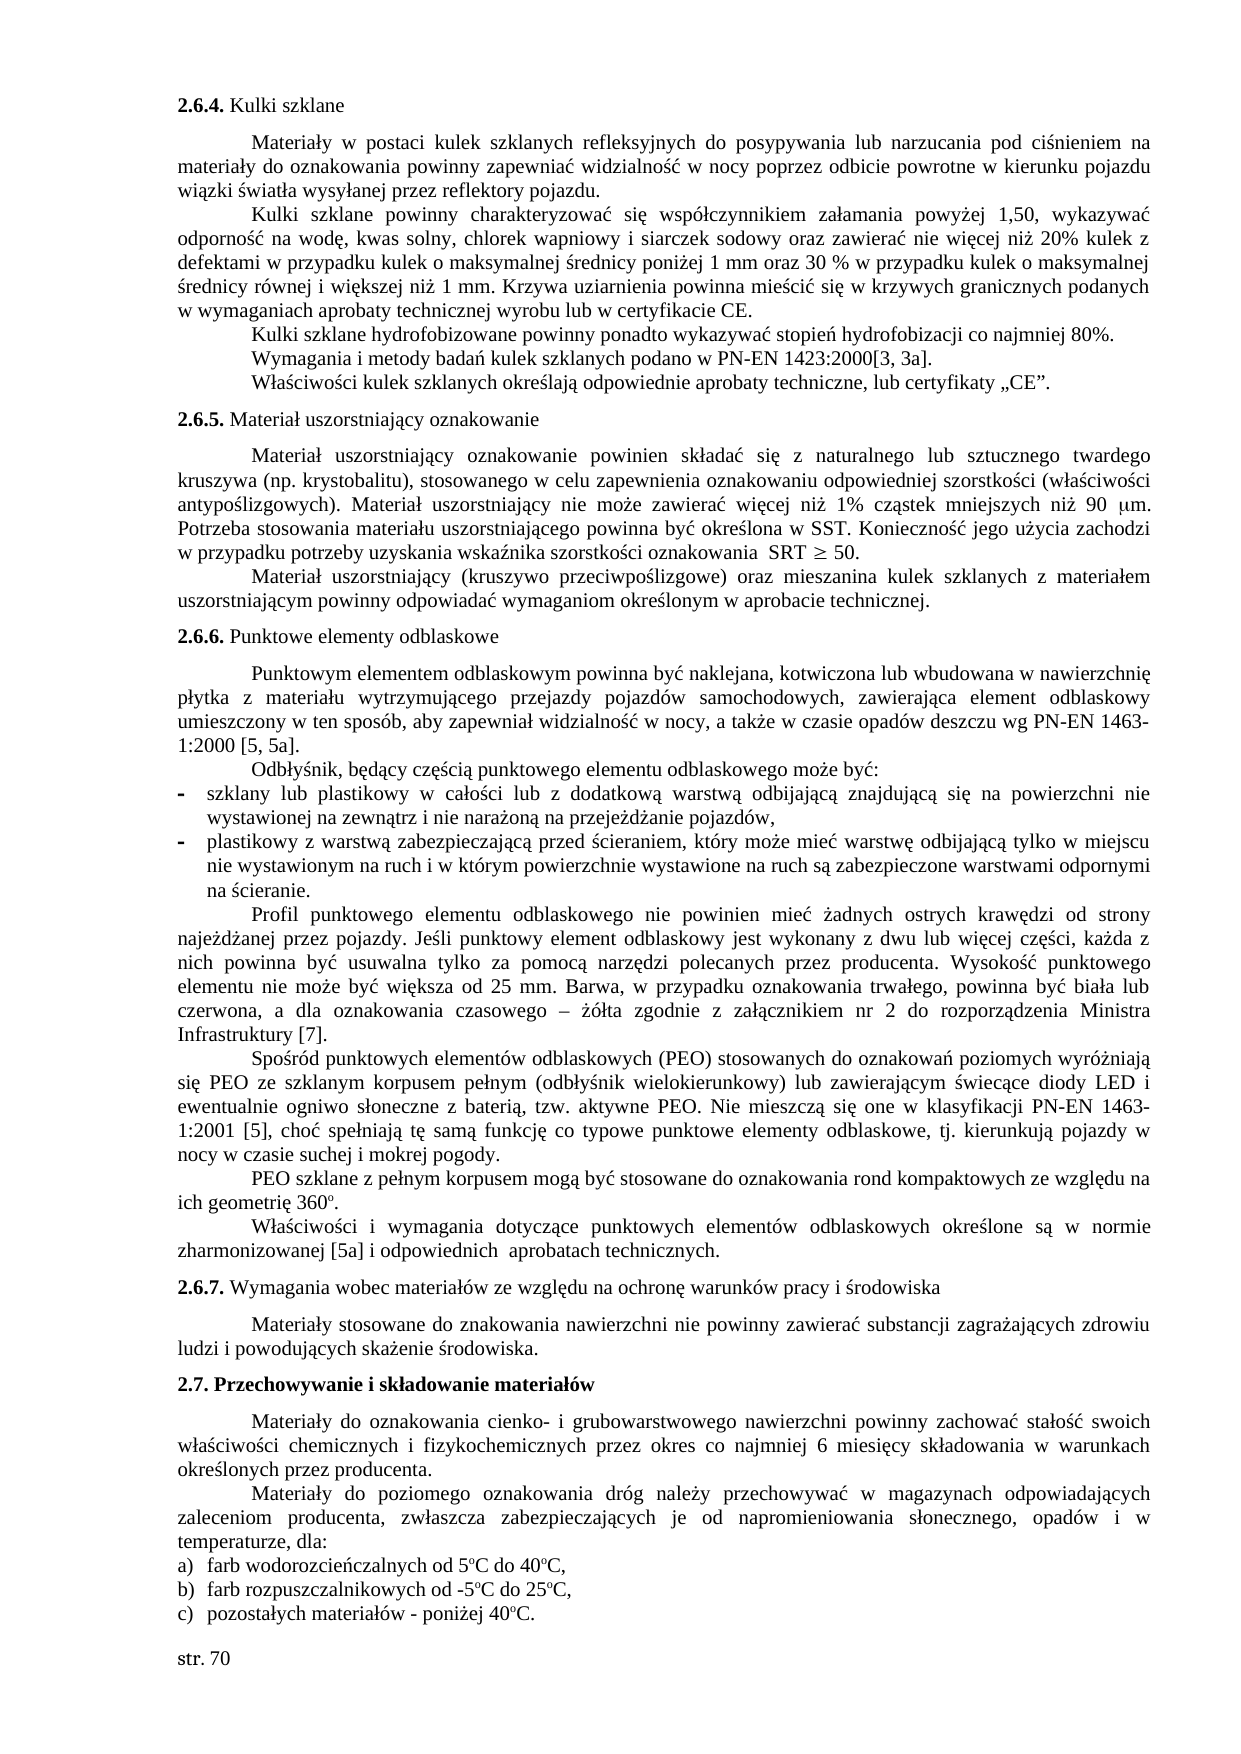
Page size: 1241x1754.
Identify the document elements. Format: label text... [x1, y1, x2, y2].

list Odbłyśnik, będący częścią punktowego elementu odblaskowego może być: [177, 757, 1152, 781]
text Materiały do poziomego oznakowania dróg należy przechowywać w magazynach odpowiadających zaleceniom producenta, zwłaszcza zabezpieczających je od napromieniowania słonecznego, opadów i w temperaturze, dla: [177, 1481, 1152, 1553]
text Profil punktowego elementu odblaskowego nie powinien mieć żadnych ostrych krawędzi od strony najeżdżanej przez pojazdy. Jeśli punktowy element odblaskowy jest wykonany z dwu lub więcej części, każda z nich powinna być usuwalna tylko za pomocą narzędzi polecanych przez producenta. Wysokość punktowego elementu nie może być większa od 25 mm. Barwa, w przypadku oznakowania trwałego, powinna być biała lub czerwona, a dla oznakowania czasowego – żółta zgodnie z załącznikiem nr 2 do rozporządzenia Ministra Infrastruktury [7]. [177, 902, 1152, 1046]
text Właściwości i wymagania dotyczące punktowych elementów odblaskowych określone są w normie zharmonizowanej [5a] i odpowiednich aprobatach technicznych. [177, 1214, 1152, 1262]
list pozostałych materiałów - poniżej 40oC. [177, 1601, 1152, 1625]
list 2.6.5. Materiał uszorstniający oznakowanie [177, 407, 1152, 431]
text Materiały do oznakowania cienko- i grubowarstwowego nawierzchni powinny zachować stałość swoich właściwości chemicznych i fizykochemicznych przez okres co najmniej 6 miesięcy składowania w warunkach określonych przez producenta. [177, 1409, 1152, 1481]
subtitle 2.7. Przechowywanie i składowanie materiałów [177, 1372, 1152, 1396]
list Właściwości kulek szklanych określają odpowiednie aprobaty techniczne, lub certyfikaty „CE”. [177, 370, 1152, 394]
list farb wodorozcieńczalnych od 5oC do 40oC, [177, 1553, 1152, 1577]
list Kulki szklane powinny charakteryzować się współczynnikiem załamania powyżej 1,50, wykazywać odporność na wodę, kwas solny, chlorek wapniowy i siarczek sodowy oraz zawierać nie więcej niż 20% kulek z defektami w przypadku kulek o maksymalnej średnicy poniżej 1 mm oraz 30 % w przypadku kulek o maksymalnej średnicy równej i większej niż 1 mm. Krzywa uziarnienia powinna mieścić się w krzywych granicznych podanych w wymaganiach aprobaty technicznej wyrobu lub w certyfikacie CE. [177, 202, 1152, 322]
list 2.6.6. Punktowe elementy odblaskowe [177, 624, 1152, 648]
list Kulki szklane hydrofobizowane powinny ponadto wykazywać stopień hydrofobizacji co najmniej 80%. [177, 322, 1152, 346]
list szklany lub plastikowy w całości lub z dodatkową warstwą odbijającą znajdującą się na powierzchni nie wystawionej na zewnątrz i nie narażoną na przejeżdżanie pojazdów, [177, 781, 1152, 829]
text Materiały stosowane do znakowania nawierzchni nie powinny zawierać substancji zagrażających zdrowiu ludzi i powodujących skażenie środowiska. [177, 1312, 1152, 1360]
text 2.6.7. Wymagania wobec materiałów ze względu na ochronę warunków pracy i środowiska [177, 1275, 1152, 1299]
list plastikowy z warstwą zabezpieczającą przed ścieraniem, który może mieć warstwę odbijającą tylko w miejscu nie wystawionym na ruch i w którym powierzchnie wystawione na ruch są zabezpieczone warstwami odpornymi na ścieranie. [177, 829, 1152, 902]
list Wymagania i metody badań kulek szklanych podano w PN-EN 1423:2000[3, 3a]. [177, 346, 1152, 370]
list farb rozpuszczalnikowych od -5oC do 25oC, [177, 1577, 1152, 1601]
list Materiał uszorstniający (kruszywo przeciwpoślizgowe) oraz mieszanina kulek szklanych z materiałem uszorstniającym powinny odpowiadać wymaganiom określonym w aprobacie technicznej. [177, 564, 1152, 612]
list Punktowym elementem odblaskowym powinna być naklejana, kotwiczona lub wbudowana w nawierzchnię płytka z materiału wytrzymującego przejazdy pojazdów samochodowych, zawierająca element odblaskowy umieszczony w ten sposób, aby zapewniał widzialność w nocy, a także w czasie opadów deszczu wg PN-EN 1463-1:2000 [5, 5a]. [177, 661, 1152, 757]
list Materiał uszorstniający oznakowanie powinien składać się z naturalnego lub sztucznego twardego kruszywa (np. krystobalitu), stosowanego w celu zapewnienia oznakowaniu odpowiedniej szorstkości (właściwości antypoślizgowych). Materiał uszorstniający nie może zawierać więcej niż 1% cząstek mniejszych niż 90 m. Potrzeba stosowania materiału uszorstniającego powinna być określona w SST. Konieczność jego użycia zachodzi w przypadku potrzeby uzyskania wskaźnika szorstkości oznakowania SRT  50. [177, 443, 1152, 564]
text PEO szklane z pełnym korpusem mogą być stosowane do oznakowania rond kompaktowych ze względu na ich geometrię 360o. [177, 1166, 1152, 1214]
text Spośród punktowych elementów odblaskowych (PEO) stosowanych do oznakowań poziomych wyróżniają się PEO ze szklanym korpusem pełnym (odbłyśnik wielokierunkowy) lub zawierającym świecące diody LED i ewentualnie ogniwo słoneczne z baterią, tzw. aktywne PEO. Nie mieszczą się one w klasyfikacji PN-EN 1463-1:2001 [5], choć spełniają tę samą funkcję co typowe punktowe elementy odblaskowe, tj. kierunkują pojazdy w nocy w czasie suchej i mokrej pogody. [177, 1046, 1152, 1166]
list 2.6.4. Kulki szklane [177, 93, 1152, 117]
list Materiały w postaci kulek szklanych refleksyjnych do posypywania lub narzucania pod ciśnieniem na materiały do oznakowania powinny zapewniać widzialność w nocy poprzez odbicie powrotne w kierunku pojazdu wiązki światła wysyłanej przez reflektory pojazdu. [177, 130, 1152, 202]
